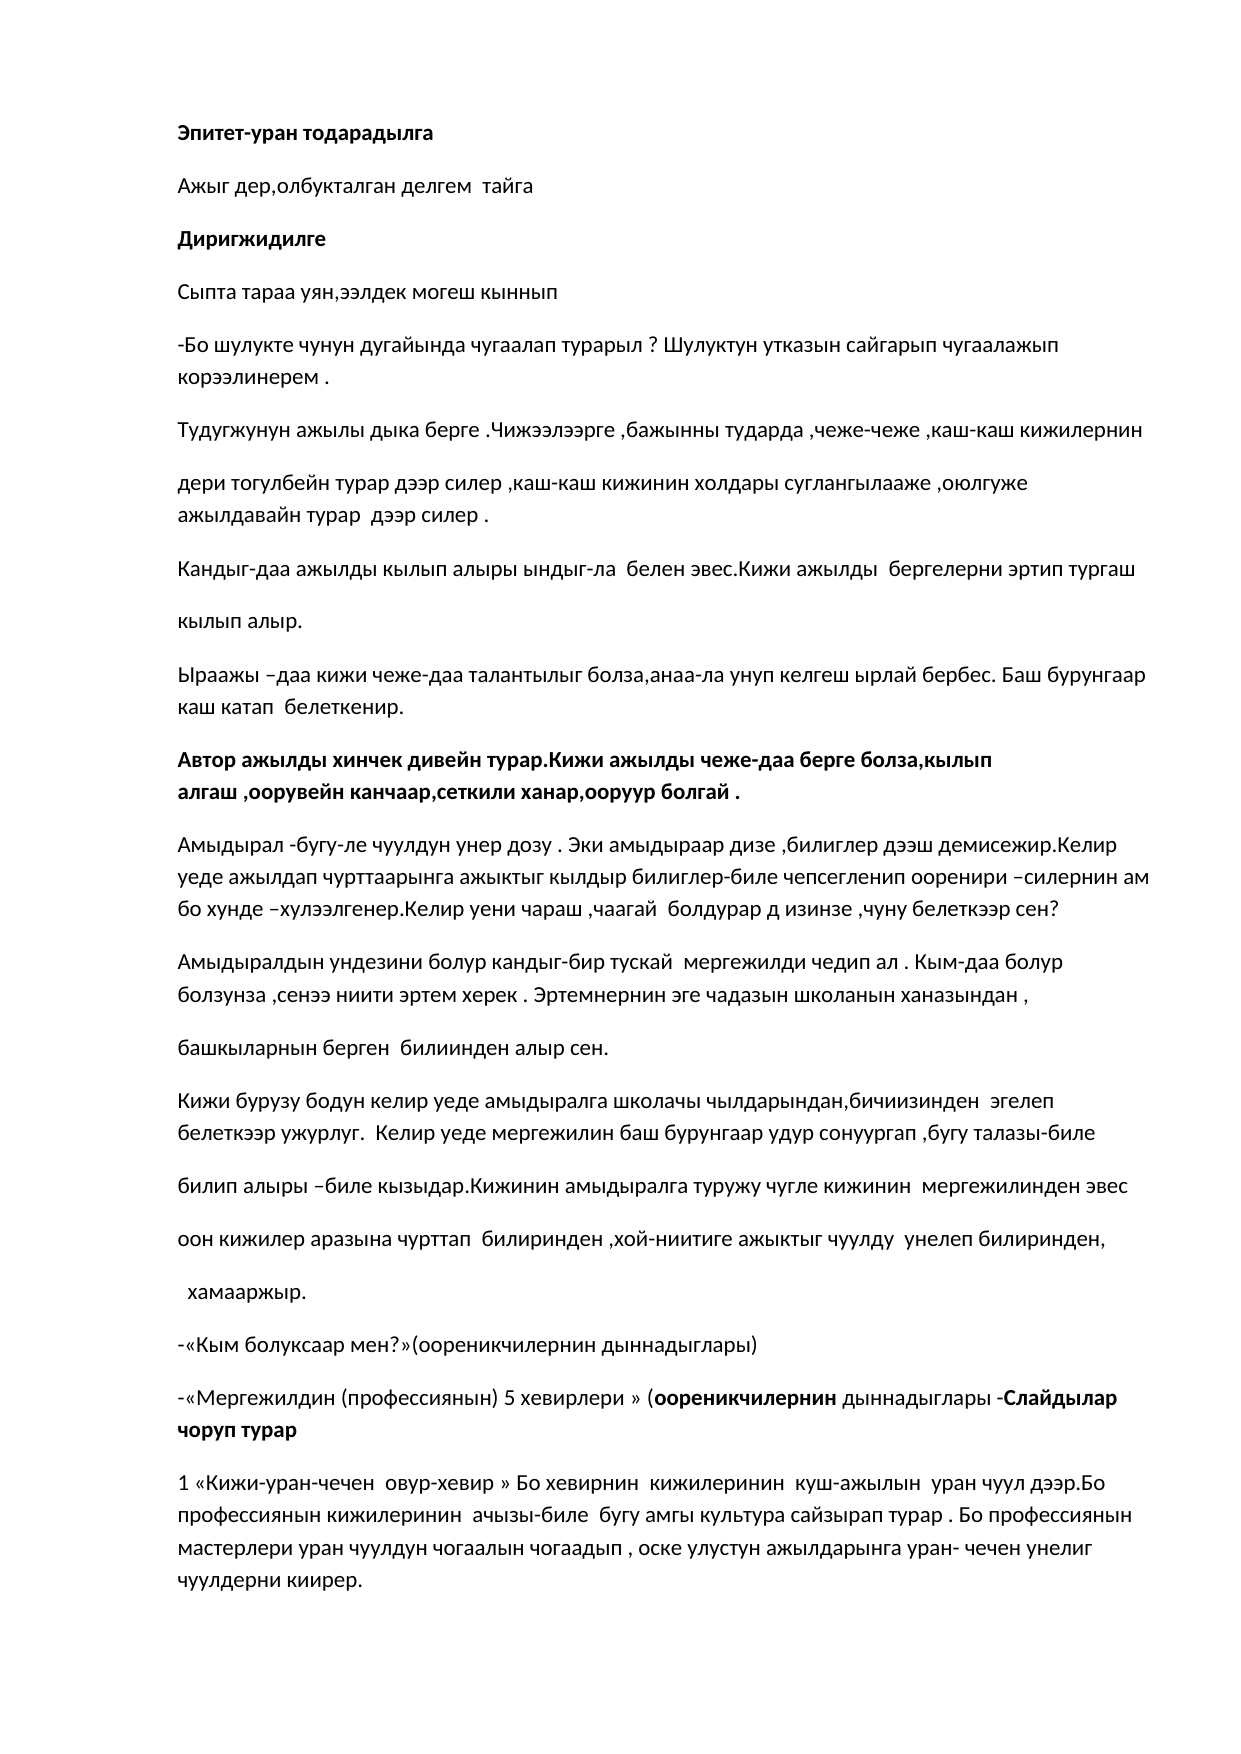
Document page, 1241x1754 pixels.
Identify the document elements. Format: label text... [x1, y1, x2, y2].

text Амыдыралдын ундезини болур кандыг-бир тускай мергежилди чедип ал . Кым-даа болур болзунза ,сенээ ниити эртем херек . Эртемнернин эге чадазын школанын ханазындан , [177, 947, 1152, 1008]
text хамааржыр. [177, 1277, 1152, 1305]
text Эпитет-уран тодарадылга [177, 118, 1152, 146]
text дери тогулбейн турар дээр силер ,каш-каш кижинин холдары суглангылааже ,оюлгуже ажылдавайн турар дээр силер . [177, 468, 1152, 529]
text билип алыры –биле кызыдар.Кижинин амыдыралга туружу чугле кижинин мергежилинден эвес [177, 1171, 1152, 1199]
text -Бо шулукте чунун дугайында чугаалап турарыл ? Шулуктун утказын сайгарып чугаалажып корээлинерем . [177, 330, 1152, 390]
text Ыраажы –даа кижи чеже-даа талантылыг болза,анаа-ла унуп келгеш ырлай бербес. Баш бурунгаар каш катап белеткенир. [177, 660, 1152, 720]
text Ажыг дер,олбукталган делгем тайга [177, 171, 1152, 199]
text кылып алыр. [177, 607, 1152, 635]
text 1 «Кижи-уран-чечен овур-хевир » Бо хевирнин кижилеринин куш-ажылын уран чуул дээр.Бо профессиянын кижилеринин ачызы-биле бугу амгы культура сайзырап турар . Бо профессиянын мастерлери уран чуулдун чогаалын чогаадып , оске улустун ажылдарынга уран- чечен унелиг чуулдерни киирер. [177, 1468, 1152, 1593]
text Кижи бурузу бодун келир уеде амыдыралга школачы чылдарындан,бичиизинден эгелеп белеткээр ужурлуг. Келир уеде мергежилин баш бурунгаар удур сонуургап ,бугу талазы-биле [177, 1086, 1152, 1146]
text башкыларнын берген билиинден алыр сен. [177, 1033, 1152, 1061]
text Автор ажылды хинчек дивейн турар.Кижи ажылды чеже-даа берге болза,кылып алгаш ,оорувейн канчаар,сеткили ханар,ооруур болгай . [177, 745, 1152, 805]
text Кандыг-даа ажылды кылып алыры ындыг-ла белен эвес.Кижи ажылды бергелерни эртип тургаш [177, 554, 1152, 582]
text Диригжидилге [177, 224, 1152, 252]
text Амыдырал -бугу-ле чуулдун унер дозу . Эки амыдыраар дизе ,билиглер дээш демисежир.Келир уеде ажылдап чурттаарынга ажыктыг кылдыр билиглер-биле чепсегленип ооренири –силернин ам бо хунде –хулээлгенер.Келир уени чараш ,чаагай болдурар д изинзе ,чуну белеткээр сен? [177, 830, 1152, 922]
text -«Мергежилдин (профессиянын) 5 хевирлери » (оореникчилернин дыннадыглары -Слайдылар чоруп турар [177, 1383, 1152, 1443]
text Сыпта тараа уян,ээлдек могеш кыннып [177, 277, 1152, 305]
text Тудугжунун ажылы дыка берге .Чижээлээрге ,бажынны тударда ,чеже-чеже ,каш-каш кижилернин [177, 415, 1152, 443]
text -«Кым болуксаар мен?»(оореникчилернин дыннадыглары) [177, 1330, 1152, 1358]
text оон кижилер аразына чурттап билиринден ,хой-ниитиге ажыктыг чуулду унелеп билиринден, [177, 1224, 1152, 1252]
